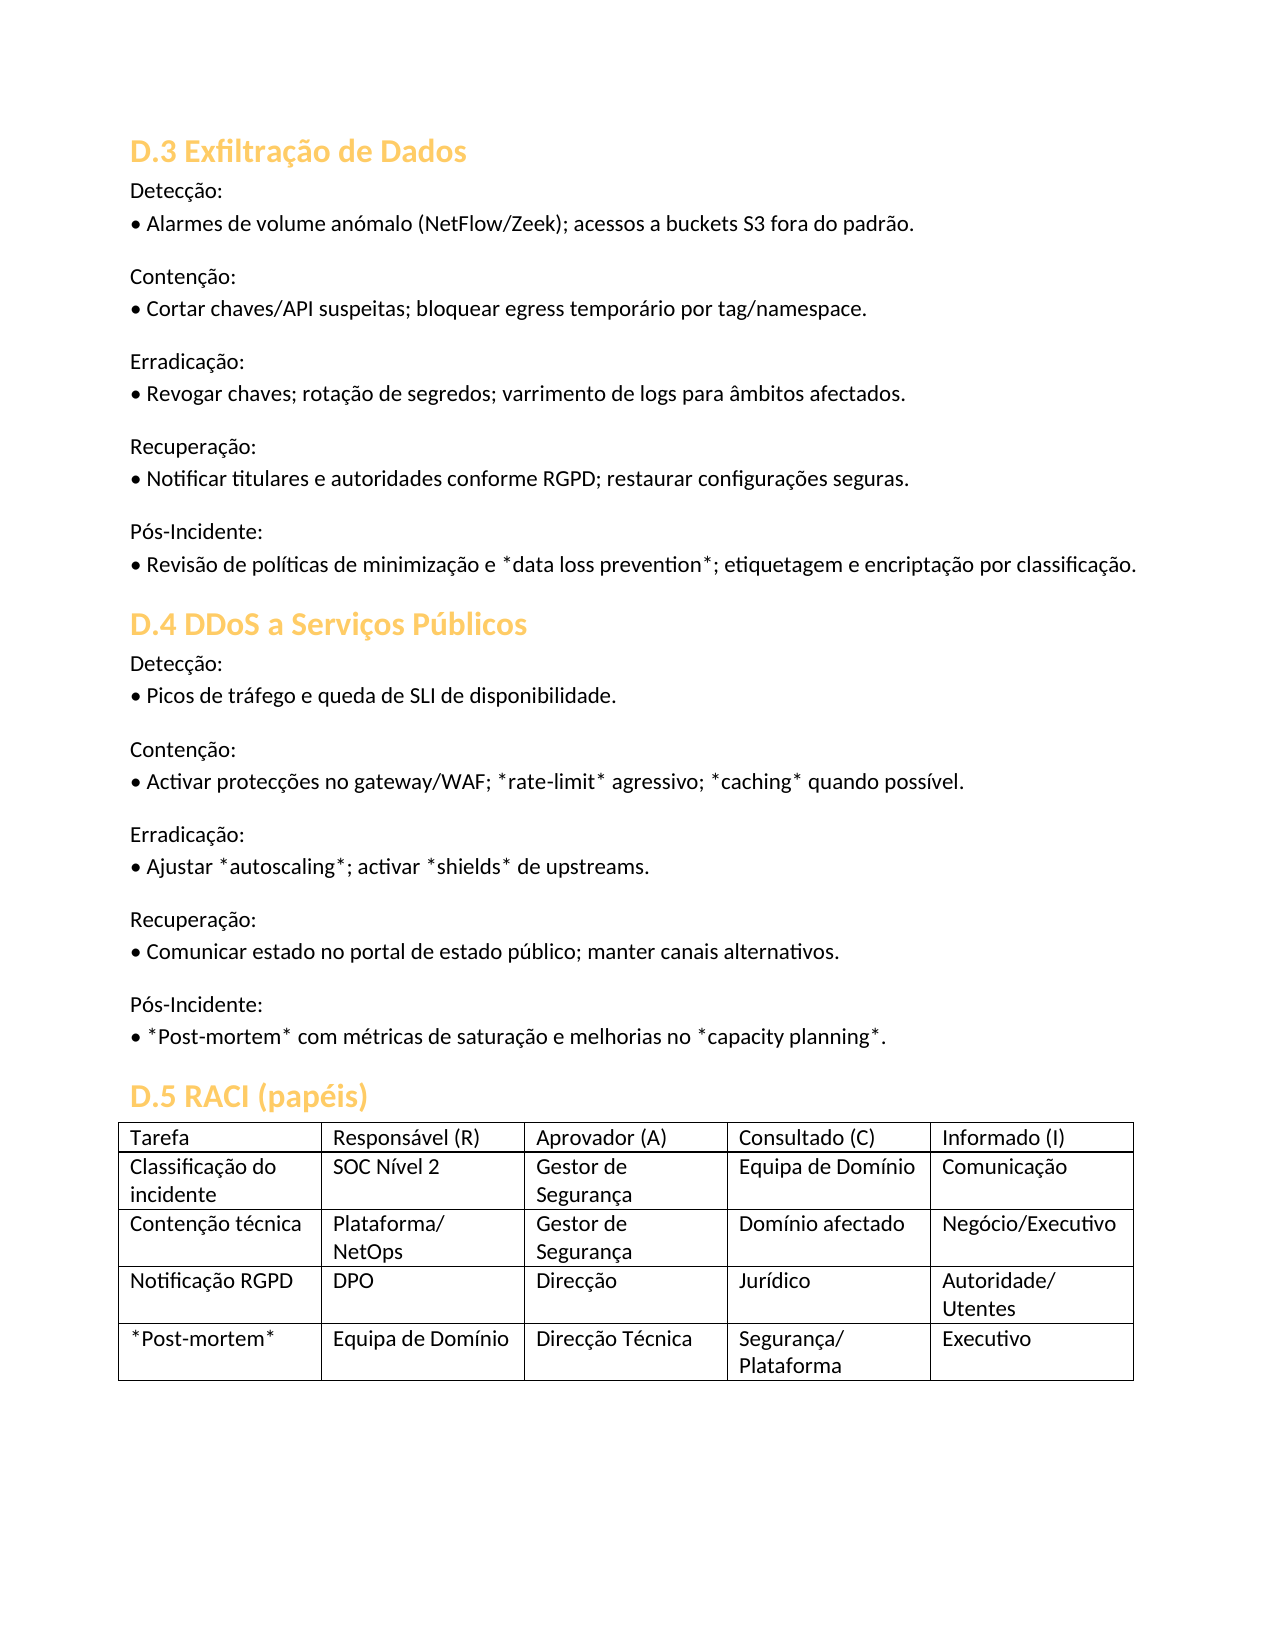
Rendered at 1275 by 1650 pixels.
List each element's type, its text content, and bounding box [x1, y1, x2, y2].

table_header Tarefa [119, 1123, 321, 1151]
table_cell Direcção Técnica [525, 1324, 727, 1380]
table_cell Segurança/Plataforma [728, 1324, 930, 1380]
text Erradicação: • Ajustar *autoscaling*; activar *shields* de upstreams. [130, 820, 1145, 880]
table_cell Gestor de Segurança [525, 1153, 727, 1208]
table_cell DPO [322, 1267, 524, 1323]
table_cell Contenção técnica [119, 1210, 321, 1266]
text Contenção: • Activar protecções no gateway/WAF; *rate‑limit* agressivo; *caching* quando possível. [130, 735, 1145, 795]
table_cell Domínio afectado [728, 1210, 930, 1266]
table_cell Equipa de Domínio [728, 1153, 930, 1208]
subtitle D.4 DDoS a Serviços Públicos [130, 603, 1145, 643]
text Pós‑Incidente: • Revisão de políticas de minimização e *data loss prevention*; etiquetagem e encriptação por classificação. [130, 517, 1145, 578]
table_cell Classificação do incidente [119, 1153, 321, 1208]
table_cell Autoridade/Utentes [931, 1267, 1133, 1323]
table_cell Plataforma/NetOps [322, 1210, 524, 1266]
table_header Responsável (R) [322, 1123, 524, 1151]
text Erradicação: • Revogar chaves; rotação de segredos; varrimento de logs para âmbitos afectados. [130, 347, 1145, 407]
table_header Informado (I) [931, 1123, 1133, 1151]
table_header Consultado (C) [728, 1123, 930, 1151]
table_cell Jurídico [728, 1267, 930, 1323]
text Pós‑Incidente: • *Post‑mortem* com métricas de saturação e melhorias no *capacity planning*. [130, 990, 1145, 1051]
table_cell Negócio/Executivo [931, 1210, 1133, 1266]
text Contenção: • Cortar chaves/API suspeitas; bloquear egress temporário por tag/namespace. [130, 262, 1145, 322]
table_cell Equipa de Domínio [322, 1324, 524, 1380]
table_cell Comunicação [931, 1153, 1133, 1208]
text Detecção: • Picos de tráfego e queda de SLI de disponibilidade. [130, 649, 1145, 710]
text Detecção: • Alarmes de volume anómalo (NetFlow/Zeek); acessos a buckets S3 fora do padrão. [130, 177, 1145, 237]
table_cell Executivo [931, 1324, 1133, 1380]
subtitle D.5 RACI (papéis) [130, 1076, 1145, 1116]
table_cell Gestor de Segurança [525, 1210, 727, 1266]
text Recuperação: • Comunicar estado no portal de estado público; manter canais alternativos. [130, 905, 1145, 965]
table_cell Direcção [525, 1267, 727, 1323]
text Recuperação: • Notificar titulares e autoridades conforme RGPD; restaurar configurações seguras. [130, 432, 1145, 492]
table_cell *Post‑mortem* [119, 1324, 321, 1380]
table_cell SOC Nível 2 [322, 1153, 524, 1208]
table_header Aprovador (A) [525, 1123, 727, 1151]
subtitle D.3 Exfiltração de Dados [130, 130, 1145, 171]
table_cell Notificação RGPD [119, 1267, 321, 1323]
